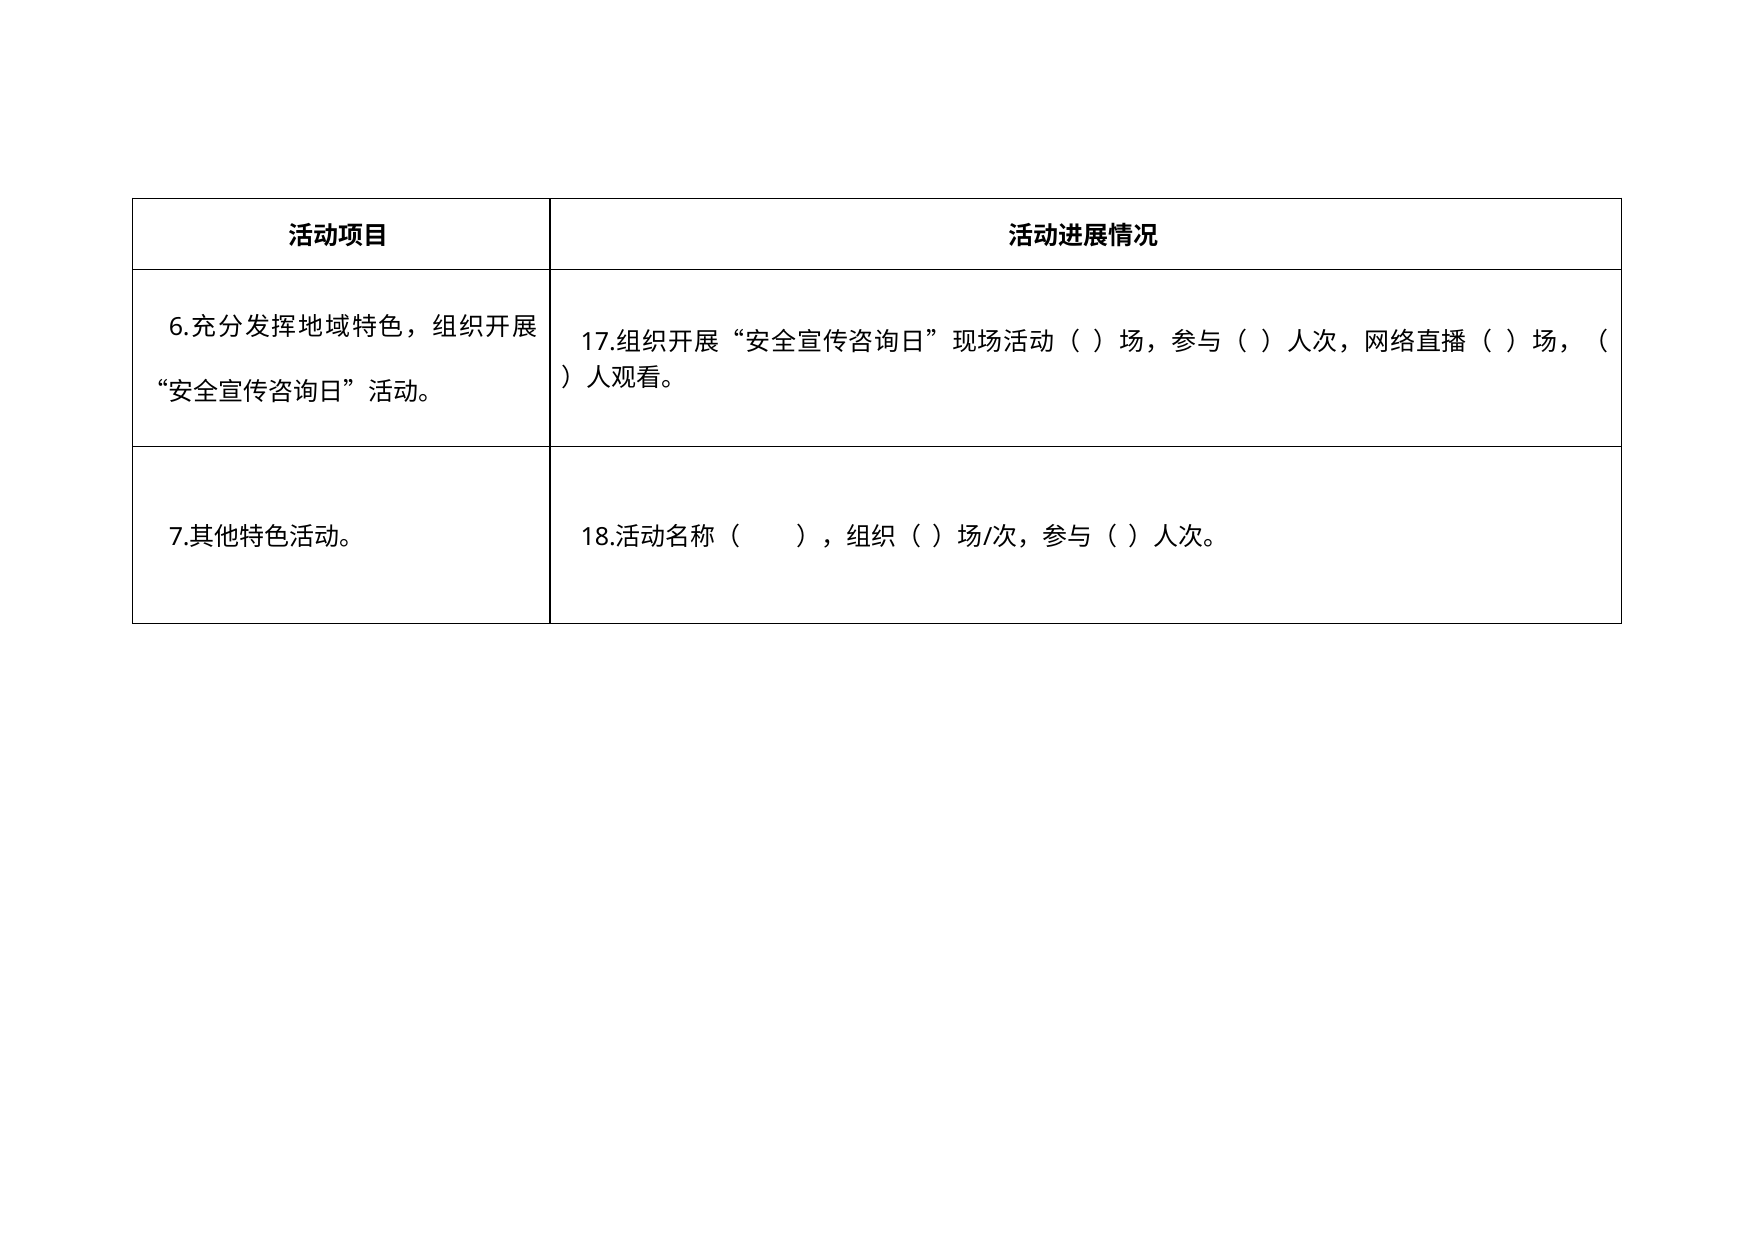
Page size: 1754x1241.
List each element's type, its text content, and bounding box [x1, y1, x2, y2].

table_cell 17.组织开展“安全宣传咨询日”现场活动（ ）场，参与（ ）人次，网络直播（ ）场，（ ）人观看。 [551, 270, 1621, 446]
table_cell 18.活动名称（ ），组织（ ）场/次，参与（ ）人次。 [551, 447, 1621, 623]
table_cell 6.充分发挥地域特色，组织开展“安全宣传咨询日”活动。 [133, 270, 549, 446]
table_header 活动进展情况 [551, 199, 1621, 268]
table_header 活动项目 [133, 199, 549, 268]
table_cell 7.其他特色活动。 [133, 447, 549, 623]
